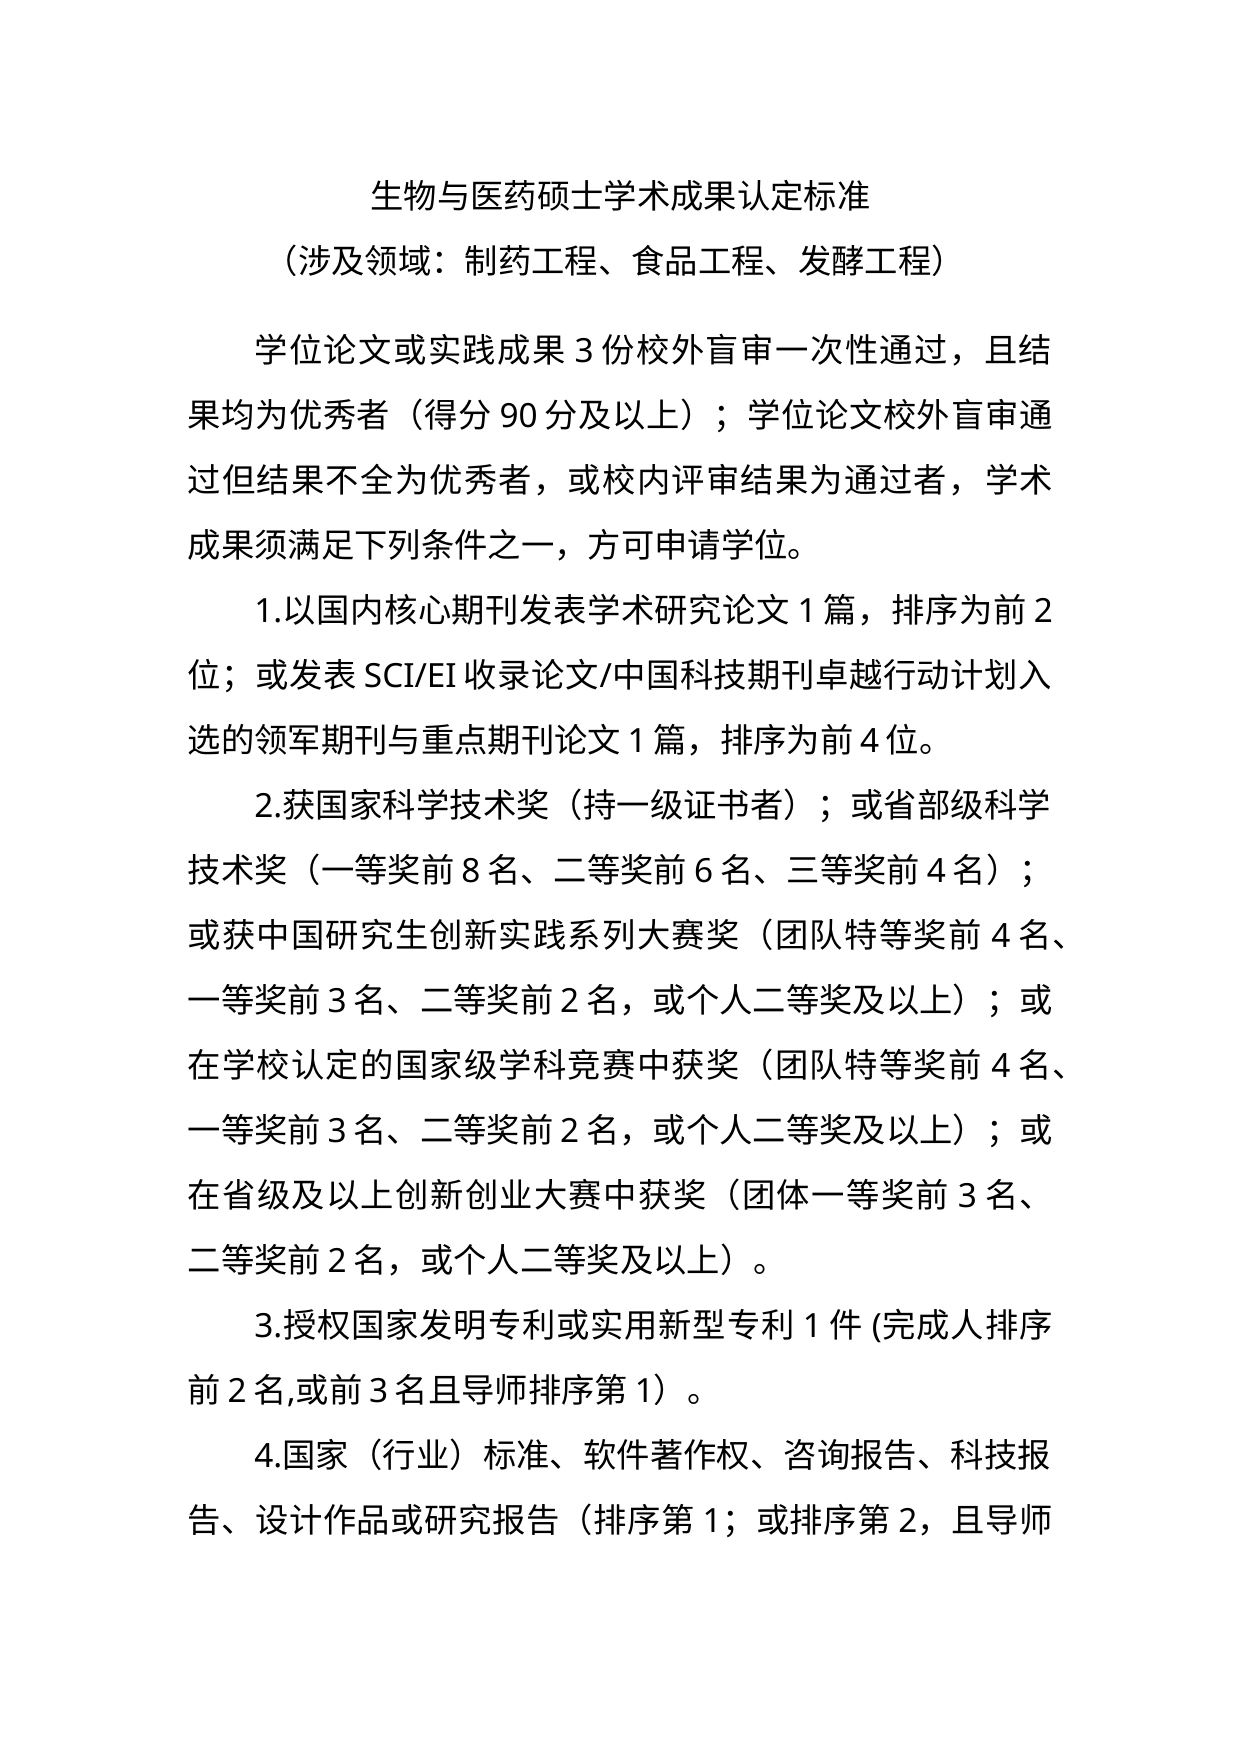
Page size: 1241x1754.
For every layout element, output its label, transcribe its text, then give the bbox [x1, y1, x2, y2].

text 2.获国家科学技术奖（持一级证书者）；或省部级科学技术奖（一等奖前8名、二等奖前6名、三等奖前4名）；或获中国研究生创新实践系列大赛奖（团队特等奖前4名、一等奖前3名、二等奖前2名，或个人二等奖及以上）；或在学校认定的国家级学科竞赛中获奖（团队特等奖前4名、一等奖前3名、二等奖前2名，或个人二等奖及以上）；或在省级及以上创新创业大赛中获奖（团体一等奖前3名、二等奖前2名，或个人二等奖及以上）。 [187, 770, 1053, 1290]
text 学位论文或实践成果3份校外盲审一次性通过，且结果均为优秀者（得分90分及以上）；学位论文校外盲审通过但结果不全为优秀者，或校内评审结果为通过者，学术成果须满足下列条件之一，方可申请学位。 [187, 315, 1053, 575]
text 1.以国内核心期刊发表学术研究论文1篇，排序为前2位；或发表SCI/EI收录论文/中国科技期刊卓越行动计划入选的领军期刊与重点期刊论文1篇，排序为前4位。 [187, 575, 1053, 770]
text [187, 1420, 1053, 1550]
text 生物与医药硕士学术成果认定标准 [187, 162, 1053, 227]
text （涉及领域：制药工程、食品工程、发酵工程） [187, 227, 1053, 292]
text 3.授权国家发明专利或实用新型专利1件 (完成人排序前2名,或前3名且导师排序第1）。 [187, 1290, 1053, 1420]
